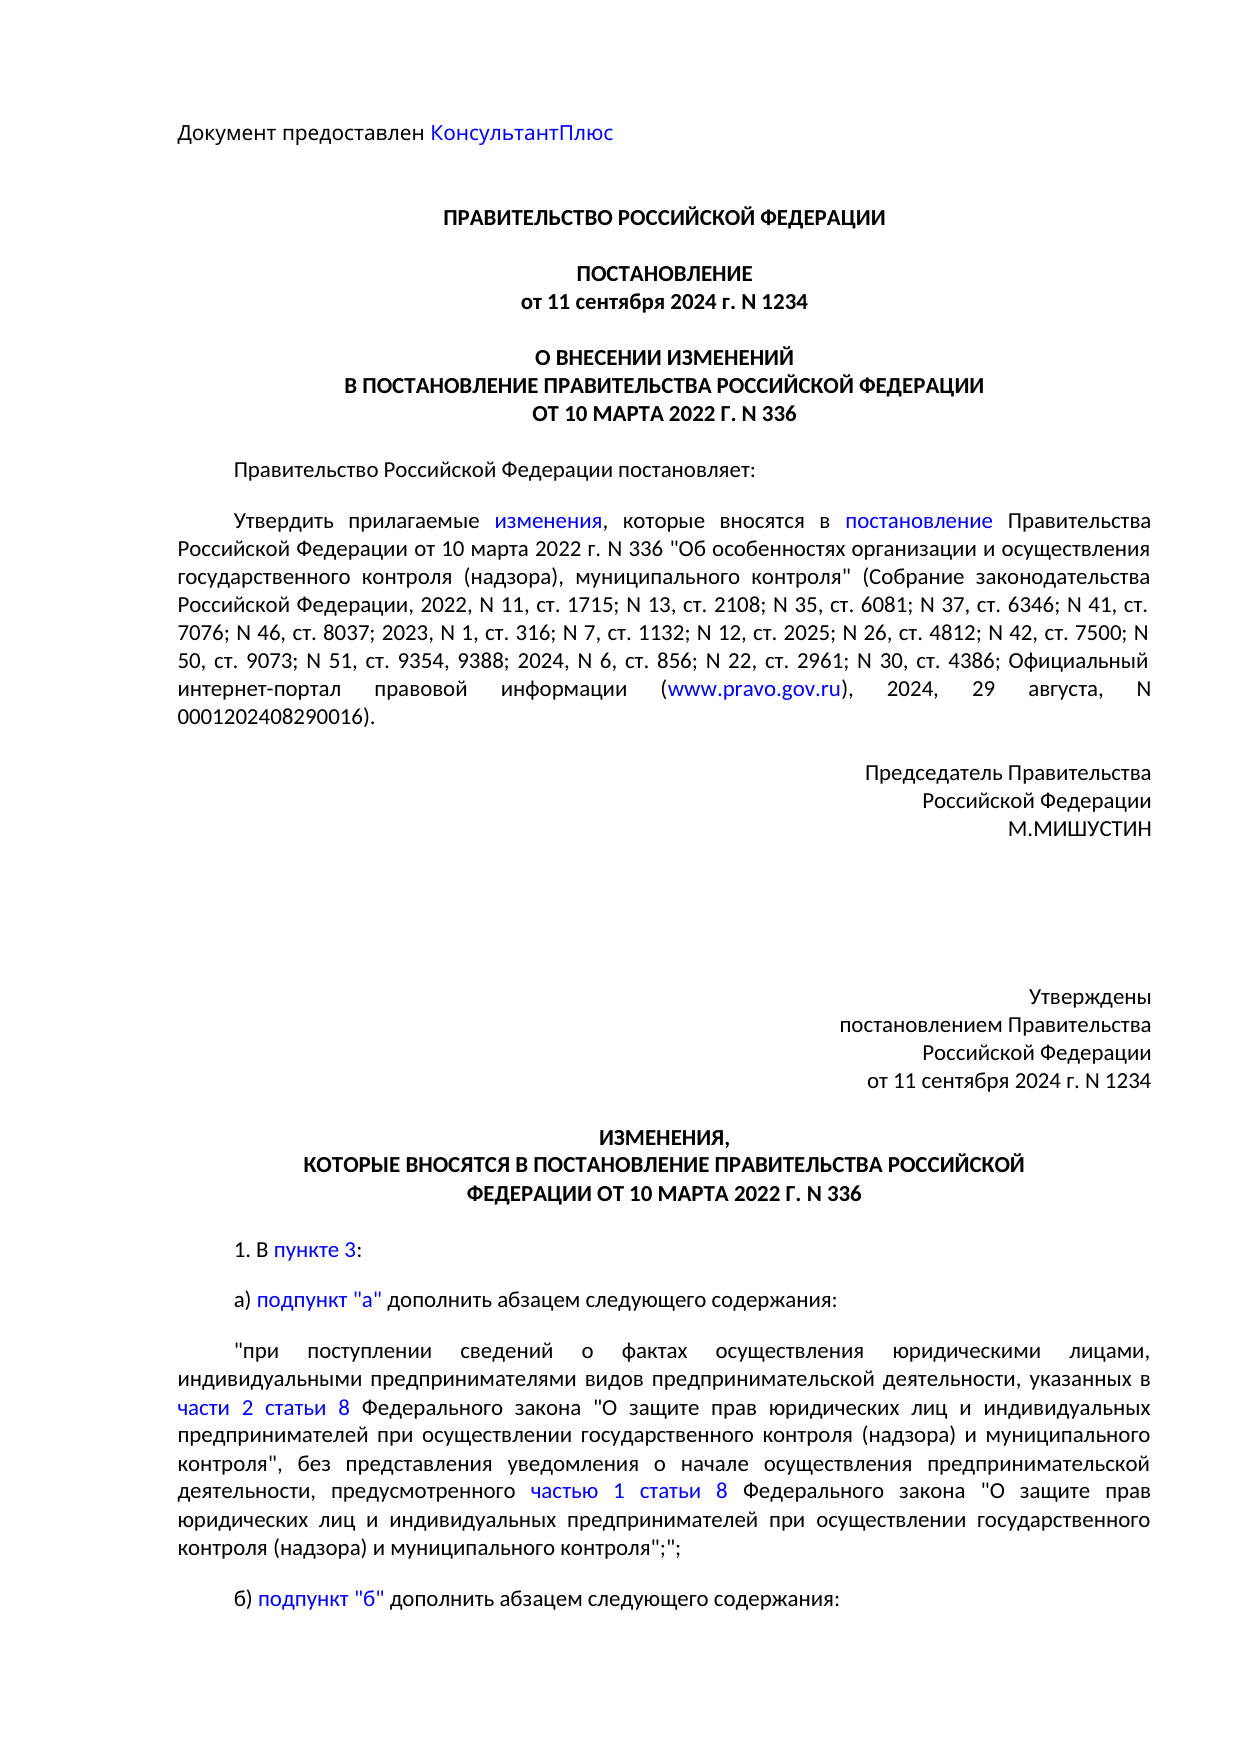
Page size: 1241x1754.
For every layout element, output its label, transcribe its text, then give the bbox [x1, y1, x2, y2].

title ОТ 10 МАРТА 2022 Г. N 336 [177, 399, 1152, 427]
text от 11 сентября 2024 г. N 1234 [177, 1067, 1152, 1094]
title ПРАВИТЕЛЬСТВО РОССИЙСКОЙ ФЕДЕРАЦИИ [177, 203, 1152, 231]
title О ВНЕСЕНИИ ИЗМЕНЕНИЙ [177, 343, 1152, 371]
text постановлением Правительства [177, 1011, 1152, 1038]
title ИЗМЕНЕНИЯ, [177, 1123, 1152, 1151]
title Документ предоставлен КонсультантПлюс [177, 118, 1152, 175]
text "при поступлении сведений о фактах осуществления юридическими лицами, индивидуальными предпринимателями видов предпринимательской деятельности, указанных в части 2 статьи 8 Федерального закона "О защите прав юридических лиц и индивидуальных предпринимателей при осуществлении государственного контроля (надзора) и муниципального контроля", без представления уведомления о начале осуществления предпринимательской деятельности, предусмотренного частью 1 статьи 8 Федерального закона "О защите прав юридических лиц и индивидуальных предпринимателей при осуществлении государственного контроля (надзора) и муниципального контроля";"; [177, 1337, 1152, 1561]
title В ПОСТАНОВЛЕНИЕ ПРАВИТЕЛЬСТВА РОССИЙСКОЙ ФЕДЕРАЦИИ [177, 371, 1152, 399]
text М.МИШУСТИН [177, 814, 1152, 842]
text Утверждены [177, 982, 1152, 1011]
text а) подпункт "а" дополнить абзацем следующего содержания: [177, 1286, 1152, 1314]
text 1. В пункте 3: [177, 1235, 1152, 1263]
text Правительство Российской Федерации постановляет: [177, 455, 1152, 483]
title ФЕДЕРАЦИИ ОТ 10 МАРТА 2022 Г. N 336 [177, 1179, 1152, 1207]
title от 11 сентября 2024 г. N 1234 [177, 287, 1152, 315]
text б) подпункт "б" дополнить абзацем следующего содержания: [177, 1584, 1152, 1612]
title КОТОРЫЕ ВНОСЯТСЯ В ПОСТАНОВЛЕНИЕ ПРАВИТЕЛЬСТВА РОССИЙСКОЙ [177, 1151, 1152, 1179]
title ПОСТАНОВЛЕНИЕ [177, 259, 1152, 287]
text Российской Федерации [177, 1038, 1152, 1067]
text Утвердить прилагаемые изменения, которые вносятся в постановление Правительства Российской Федерации от 10 марта 2022 г. N 336 "Об особенностях организации и осуществления государственного контроля (надзора), муниципального контроля" (Собрание законодательства Российской Федерации, 2022, N 11, ст. 1715; N 13, ст. 2108; N 35, ст. 6081; N 37, ст. 6346; N 41, ст. 7076; N 46, ст. 8037; 2023, N 1, ст. 316; N 7, ст. 1132; N 12, ст. 2025; N 26, ст. 4812; N 42, ст. 7500; N 50, ст. 9073; N 51, ст. 9354, 9388; 2024, N 6, ст. 856; N 22, ст. 2961; N 30, ст. 4386; Официальный интернет-портал правовой информации (www.pravo.gov.ru), 2024, 29 августа, N 0001202408290016). [177, 506, 1152, 730]
text Российской Федерации [177, 786, 1152, 814]
text Председатель Правительства [177, 758, 1152, 786]
